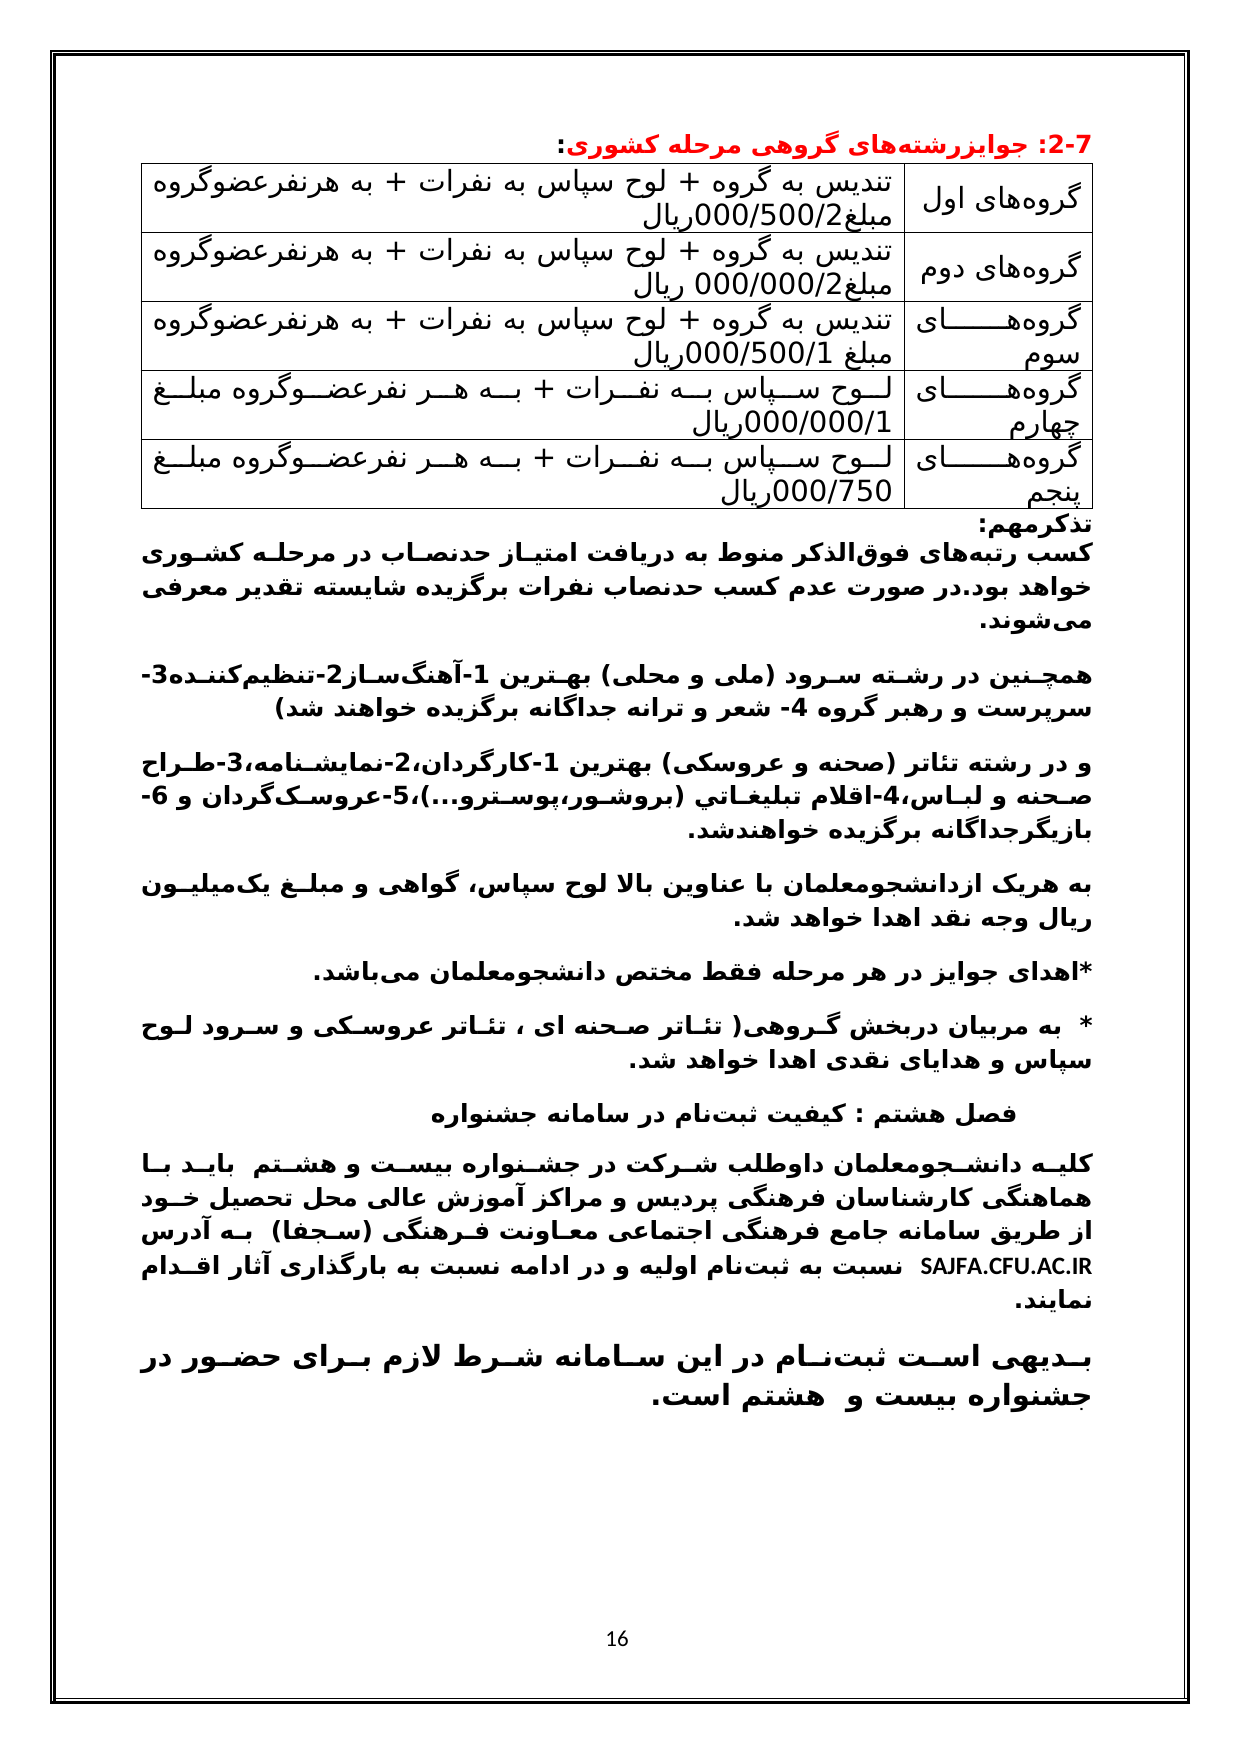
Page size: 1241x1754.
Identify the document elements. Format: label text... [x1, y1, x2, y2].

text به هریک ازدانشجومعلمان با عناوین بالا لوح سپاس، گواهی و مبلغ یک‌میلیون ریال وجه نقد اهدا خواهد شد. [141, 869, 1093, 932]
text کسب رتبه‌های فوق‌الذکر منوط به دریافت امتیاز حدنصاب در مرحله کشوری خواهد بود.در صورت عدم کسب حدنصاب نفرات برگزیده شایسته تقدیر معرفی می‌شوند. [141, 538, 1093, 634]
text و در رشته تئاتر (صحنه و عروسکی) بهترين 1-كارگردان،2-نمايشنامه،3-طراح صحنه و لباس،4-اقلام تبليغاتي (بروشور،پوسترو...)،5-عروسک‌گردان و 6- بازیگرجداگانه برگزيده خواهندشد. [141, 748, 1093, 844]
table_cell تندیس به گروه + لوح سپاس به نفرات + به هرنفرعضوگروه مبلغ 000/500/1ریال [142, 302, 904, 370]
text همچنين در رشته سرود (ملی و محلی) بهترين 1-آهنگ‌ساز2-تنظیم‌کننده3- سرپرست و رهبر گروه 4- شعر و ترانه جداگانه برگزيده خواهند شد) [141, 660, 1093, 722]
subtitle فصل هشتم : کیفیت ثبت‌نام در سامانه جشنواره [141, 1099, 1018, 1128]
table_cell لوح سپاس به نفرات + به هر نفرعضوگروه مبلغ 000/000/1ریال [142, 371, 904, 439]
text *اهدای جوایز در هر مرحله فقط مختص دانشجومعلمان می‌باشد. [141, 957, 1093, 986]
table_cell گروه‌های سوم [905, 302, 1092, 370]
table_cell تندیس به گروه + لوح سپاس به نفرات + به هرنفرعضوگروه مبلغ000/000/2 ریال [142, 233, 904, 301]
text تذکرمهم: [141, 509, 1093, 538]
table_cell گروه‌های پنجم [905, 440, 1092, 508]
text * به مربیان دربخش گروهی( تئاتر صحنه ای ، تئاتر عروسکی و سرود لوح سپاس و هدایای نقدی اهدا خواهد شد. [141, 1011, 1093, 1074]
table_cell گروه‌های چهارم [905, 371, 1092, 439]
text بدیهی است ثبت‌نام در این سامانه شرط لازم برای حضور در جشنواره بیست و هشتم است. [141, 1339, 1093, 1412]
text کلیه دانشجومعلمان داوطلب شرکت در جشنواره بیست و هشتم ‏باید با هماهنگی کارشناسان فرهنگی پردیس و مراکز آموزش عالی محل تحصیل خود از طریق سامانه جامع فرهنگی اجتماعی معاونت فرهنگی (سجفا) به آدرس SAJFA.CFU.AC.IR نسبت به ثبت‌نام اولیه و در ادامه نسبت به بارگذاری آثار اقدام نمایند. [141, 1149, 1093, 1314]
table_cell گروه‌های دوم [905, 233, 1092, 301]
table_cell لوح سپاس به نفرات + به هر نفرعضوگروه مبلغ 000/750ریال [142, 440, 904, 508]
table_header گروه‌های اول [905, 164, 1092, 232]
subtitle 2-7: جوایزرشته‌های گروهی مرحله کشوری: [141, 130, 1093, 159]
table_header تندیس به گروه + لوح سپاس به نفرات + به هرنفرعضوگروه مبلغ000/500/2ریال [142, 164, 904, 232]
